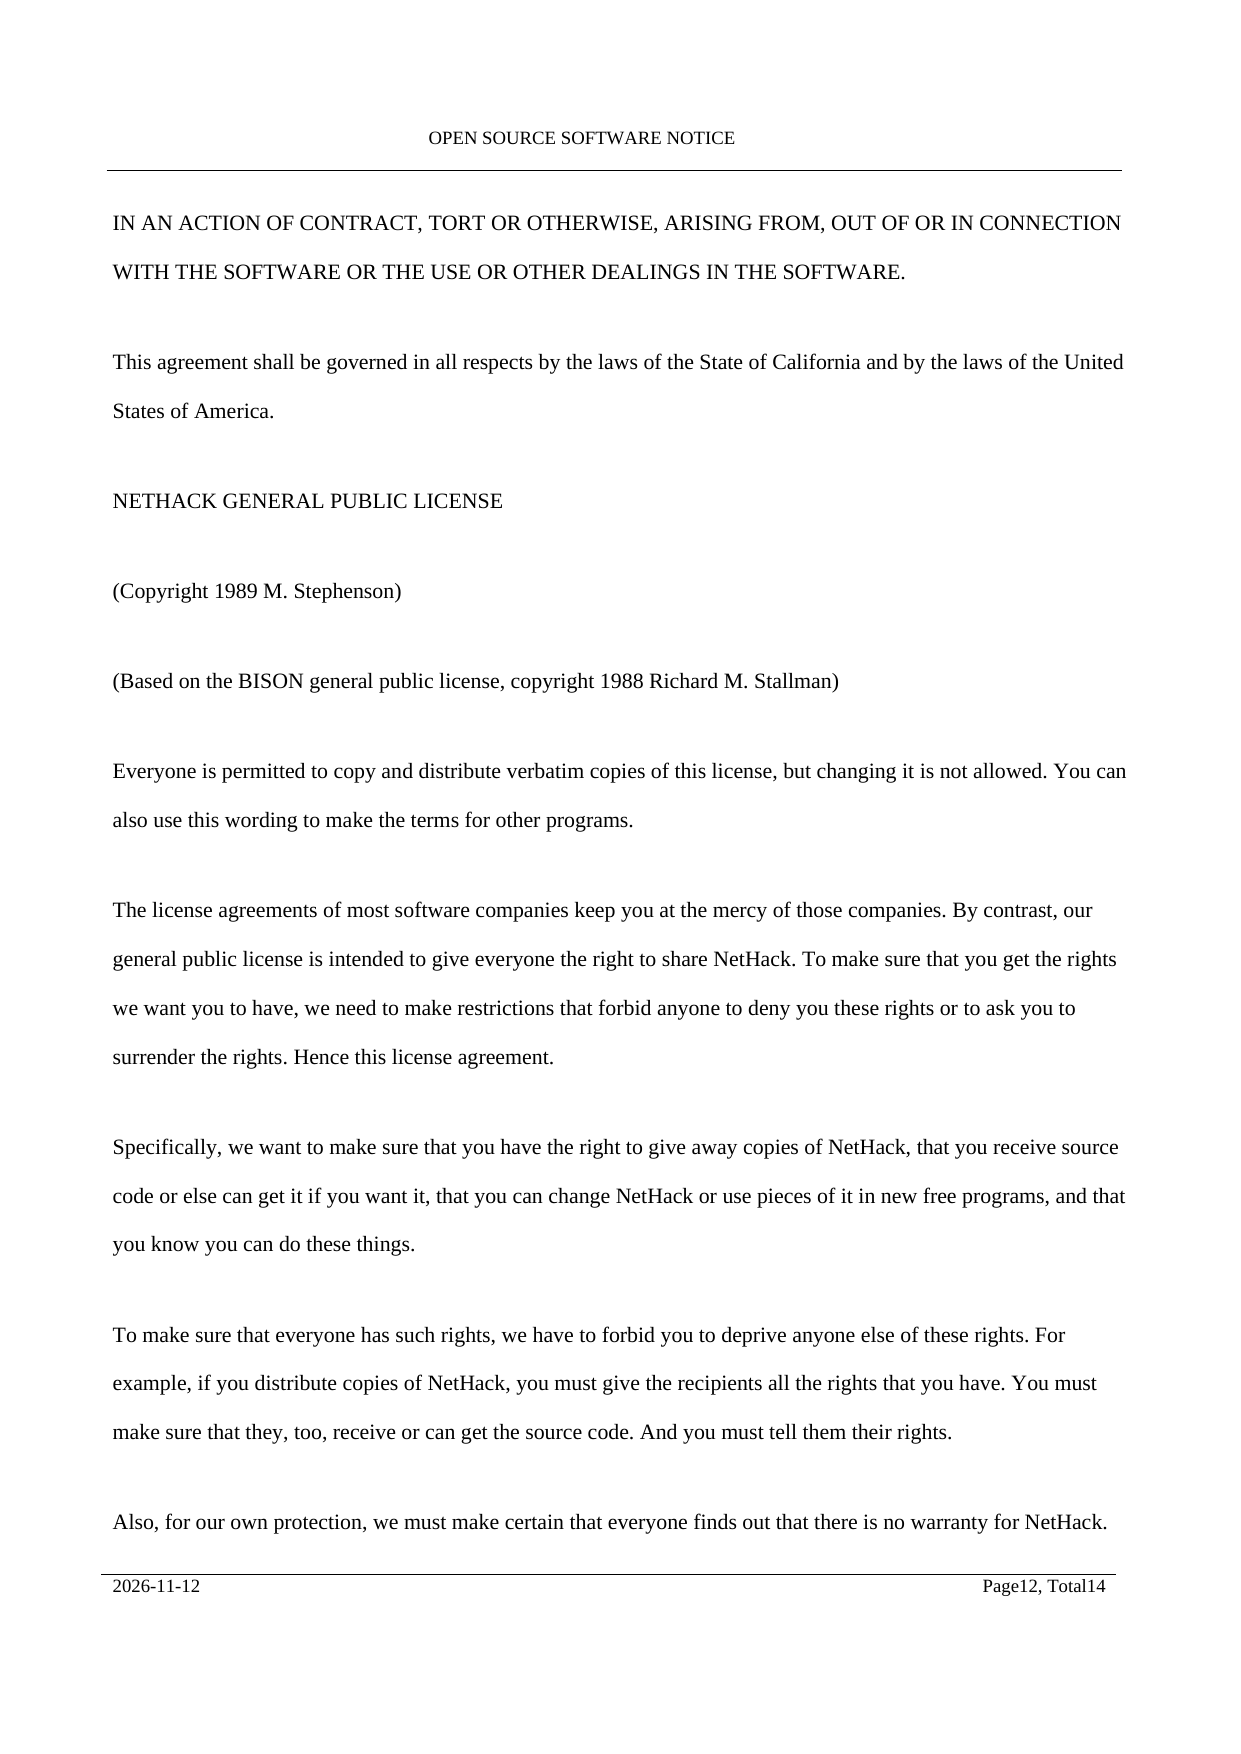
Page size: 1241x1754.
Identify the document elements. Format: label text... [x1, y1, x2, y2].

text The license agreements of most software companies keep you at the mercy of those companies. By contrast, our general public license is intended to give everyone the right to share NetHack. To make sure that you get the rights we want you to have, we need to make restrictions that forbid anyone to deny you these rights or to ask you to surrender the rights. Hence this license agreement. [112, 894, 1128, 1073]
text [112, 206, 1128, 288]
text To make sure that everyone has such rights, we have to forbid you to deprive anyone else of these rights. For example, if you distribute copies of NetHack, you must give the recipients all the rights that you have. You must make sure that they, too, receive or can get the source code. And you must tell them their rights. [112, 1318, 1128, 1448]
text (Copyright 1989 M. Stephenson) [112, 574, 1128, 607]
text NETHACK GENERAL PUBLIC LICENSE [112, 484, 1128, 517]
text (Based on the BISON general public license, copyright 1988 Richard M. Stallman) [112, 665, 1128, 697]
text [112, 1506, 1128, 1538]
text Everyone is permitted to copy and distribute verbatim copies of this license, but changing it is not allowed. You can also use this wording to make the terms for other programs. [112, 755, 1128, 836]
text Specifically, we want to make sure that you have the right to give away copies of NetHack, that you receive source code or else can get it if you want it, that you can change NetHack or use pieces of it in new free programs, and that you know you can do these things. [112, 1130, 1128, 1260]
text This agreement shall be governed in all respects by the laws of the State of California and by the laws of the United States of America. [112, 345, 1128, 427]
